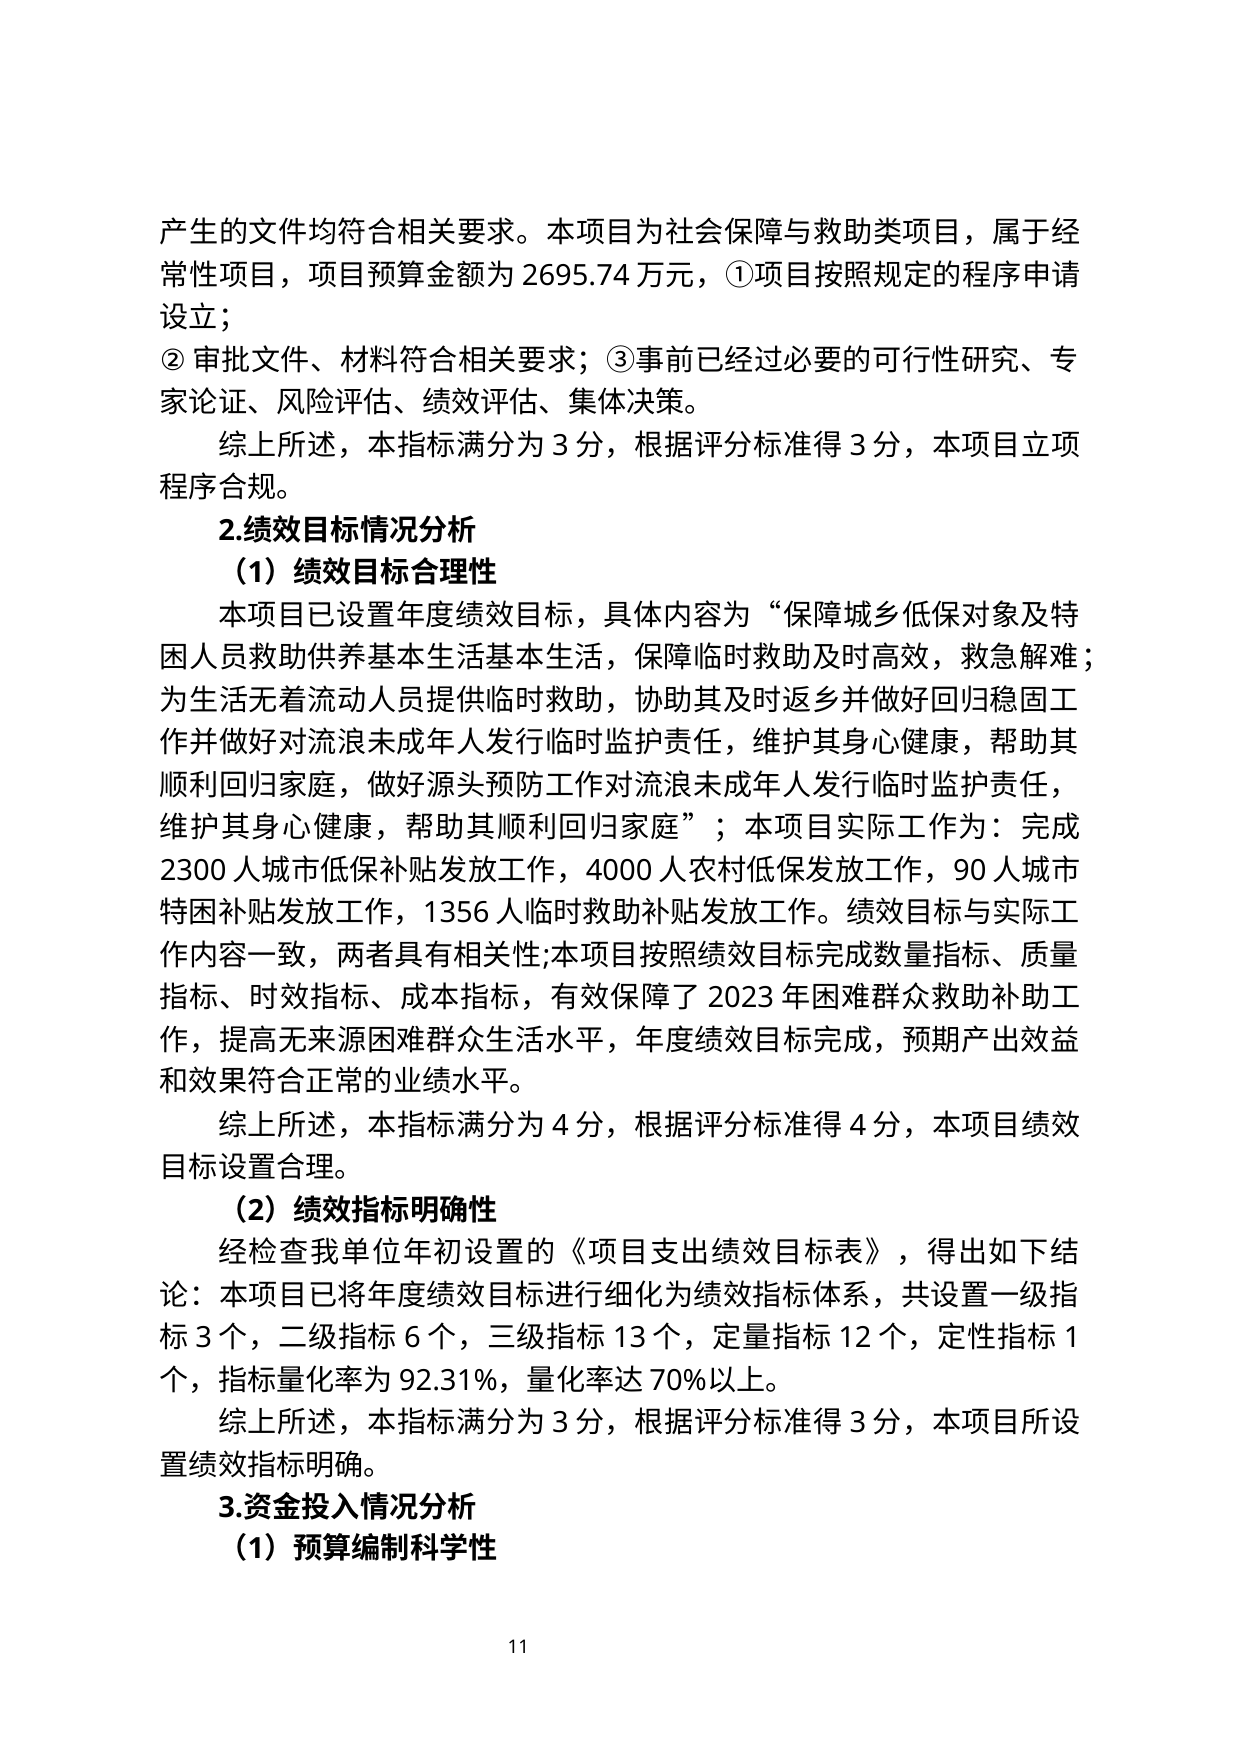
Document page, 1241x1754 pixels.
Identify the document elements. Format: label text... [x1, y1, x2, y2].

text 经检查我单位年初设置的《项目支出绩效目标表》，得出如下结论：本项目已将年度绩效目标进行细化为绩效指标体系，共设置一级指标3个，二级指标6个，三级指标13个，定量指标12个，定性指标1个，指标量化率为92.31%，量化率达70%以上。 [159, 1229, 1081, 1399]
text （1）绩效目标合理性 [159, 549, 1081, 591]
text （2）绩效指标明确性 [159, 1186, 1081, 1229]
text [159, 209, 1081, 336]
text 综上所述，本指标满分为4分，根据评分标准得4分，本项目绩效目标设置合理。 [159, 1101, 1081, 1186]
subtitle 3.资金投入情况分析 [159, 1484, 1081, 1526]
text 综上所述，本指标满分为3分，根据评分标准得3分，本项目立项程序合规。 [159, 421, 1081, 506]
text （1）预算编制科学性 [159, 1526, 1081, 1569]
subtitle 2.绩效目标情况分析 [159, 506, 1081, 549]
text 综上所述，本指标满分为3分，根据评分标准得3分，本项目所设置绩效指标明确。 [159, 1399, 1081, 1484]
text ②审批文件、材料符合相关要求；③事前已经过必要的可行性研究、专家论证、风险评估、绩效评估、集体决策。 [159, 336, 1081, 421]
text 本项目已设置年度绩效目标，具体内容为“保障城乡低保对象及特困人员救助供养基本生活基本生活，保障临时救助及时高效，救急解难；为生活无着流动人员提供临时救助，协助其及时返乡并做好回归稳固工作并做好对流浪未成年人发行临时监护责任，维护其身心健康，帮助其顺利回归家庭，做好源头预防工作对流浪未成年人发行临时监护责任，维护其身心健康，帮助其顺利回归家庭”；本项目实际工作为：完成2300人城市低保补贴发放工作，4000人农村低保发放工作，90人城市特困补贴发放工作，1356人临时救助补贴发放工作。绩效目标与实际工作内容一致，两者具有相关性;本项目按照绩效目标完成数量指标、质量指标、时效指标、成本指标，有效保障了2023年困难群众救助补助工作，提高无来源困难群众生活水平，年度绩效目标完成，预期产出效益和效果符合正常的业绩水平。 [159, 591, 1081, 1101]
